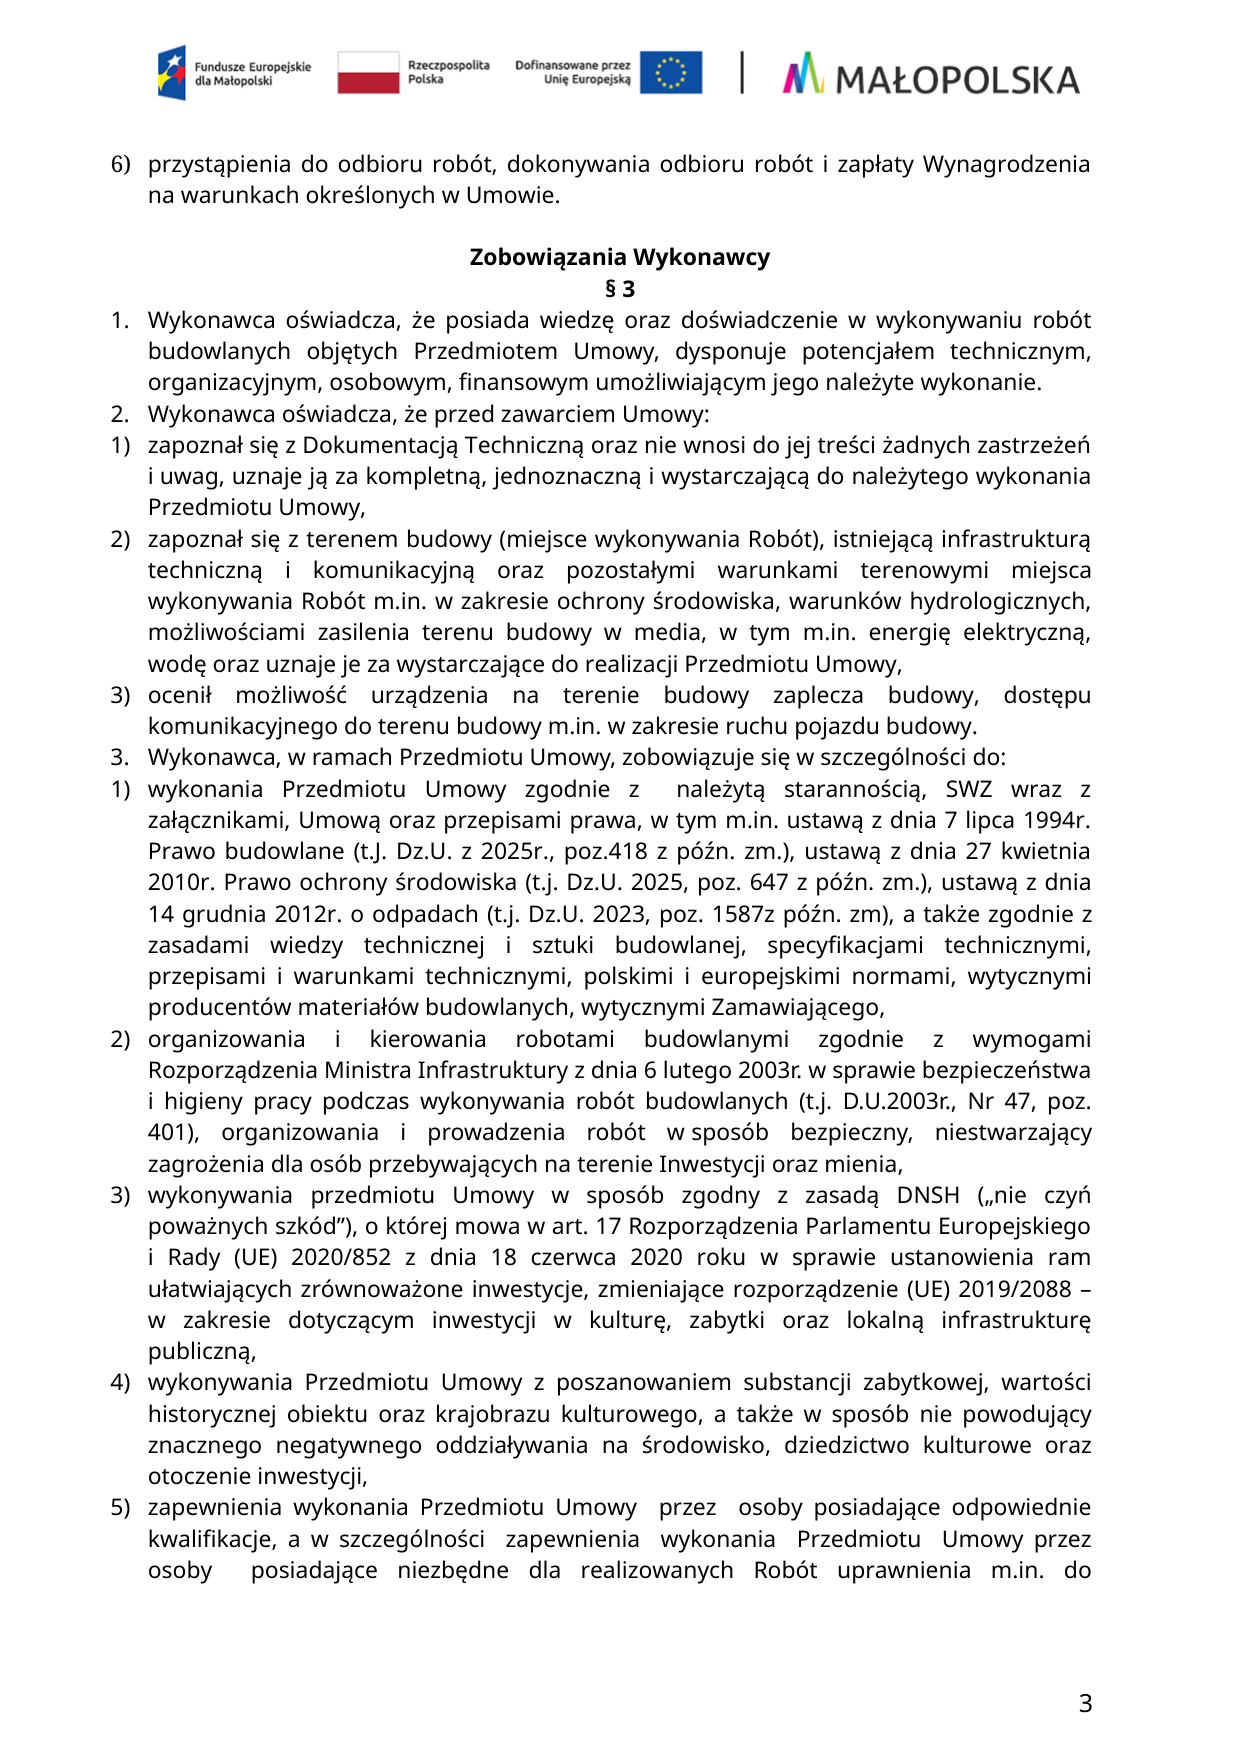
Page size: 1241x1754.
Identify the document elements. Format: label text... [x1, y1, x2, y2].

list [110, 1491, 1093, 1585]
list wykonywania przedmiotu Umowy w sposób zgodny z zasadą DNSH („nie czyń poważnych szkód”), o której mowa w art. 17 Rozporządzenia Parlamentu Europejskiego i Rady (UE) 2020/852 z dnia 18 czerwca 2020 roku w sprawie ustanowienia ram ułatwiających zrównoważone inwestycje, zmieniające rozporządzenie (UE) 2019/2088 – w zakresie dotyczącym inwestycji w kulturę, zabytki oraz lokalną infrastrukturę publiczną, [110, 1179, 1093, 1366]
list zapoznał się z terenem budowy (miejsce wykonywania Robót), istniejącą infrastrukturą techniczną i komunikacyjną oraz pozostałymi warunkami terenowymi miejsca wykonywania Robót m.in. w zakresie ochrony środowiska, warunków hydrologicznych, możliwościami zasilenia terenu budowy w media, w tym m.in. energię elektryczną, wodę oraz uznaje je za wystarczające do realizacji Przedmiotu Umowy, [110, 523, 1093, 679]
list wykonania Przedmiotu Umowy zgodnie z należytą starannością, SWZ wraz z załącznikami, Umową oraz przepisami prawa, w tym m.in. ustawą z dnia 7 lipca 1994r. Prawo budowlane (t.J. Dz.U. z 2025r., poz.418 z późn. zm.), ustawą z dnia 27 kwietnia 2010r. Prawo ochrony środowiska (t.j. Dz.U. 2025, poz. 647 z późn. zm.), ustawą z dnia 14 grudnia 2012r. o odpadach (t.j. Dz.U. 2023, poz. 1587z późn. zm), a także zgodnie z zasadami wiedzy technicznej i sztuki budowlanej, specyfikacjami technicznymi, przepisami i warunkami technicznymi, polskimi i europejskimi normami, wytycznymi producentów materiałów budowlanych, wytycznymi Zamawiającego, [110, 773, 1093, 1023]
picture [147, 34, 1093, 111]
list przystąpienia do odbioru robót, dokonywania odbioru robót i zapłaty Wynagrodzenia na warunkach określonych w Umowie. [110, 148, 1093, 210]
text § 3 [148, 273, 1093, 304]
list Wykonawca, w ramach Przedmiotu Umowy, zobowiązuje się w szczególności do: [110, 741, 1093, 773]
list wykonywania Przedmiotu Umowy z poszanowaniem substancji zabytkowej, wartości historycznej obiektu oraz krajobrazu kulturowego, a także w sposób nie powodujący znacznego negatywnego oddziaływania na środowisko, dziedzictwo kulturowe oraz otoczenie inwestycji, [110, 1366, 1093, 1491]
list ocenił możliwość urządzenia na terenie budowy zaplecza budowy, dostępu komunikacyjnego do terenu budowy m.in. w zakresie ruchu pojazdu budowy. [110, 679, 1093, 741]
list organizowania i kierowania robotami budowlanymi zgodnie z wymogami Rozporządzenia Ministra Infrastruktury z dnia 6 lutego 2003r. w sprawie bezpieczeństwa i higieny pracy podczas wykonywania robót budowlanych (t.j. D.U.2003r., Nr 47, poz. 401), organizowania i prowadzenia robót w sposób bezpieczny, niestwarzający zagrożenia dla osób przebywających na terenie Inwestycji oraz mienia, [110, 1023, 1093, 1179]
text Zobowiązania Wykonawcy [148, 241, 1093, 273]
list Wykonawca oświadcza, że przed zawarciem Umowy: [110, 398, 1093, 429]
list Wykonawca oświadcza, że posiada wiedzę oraz doświadczenie w wykonywaniu robót budowlanych objętych Przedmiotem Umowy, dysponuje potencjałem technicznym, organizacyjnym, osobowym, finansowym umożliwiającym jego należyte wykonanie. [110, 304, 1093, 398]
list zapoznał się z Dokumentacją Techniczną oraz nie wnosi do jej treści żadnych zastrzeżeń i uwag, uznaje ją za kompletną, jednoznaczną i wystarczającą do należytego wykonania Przedmiotu Umowy, [110, 429, 1093, 523]
